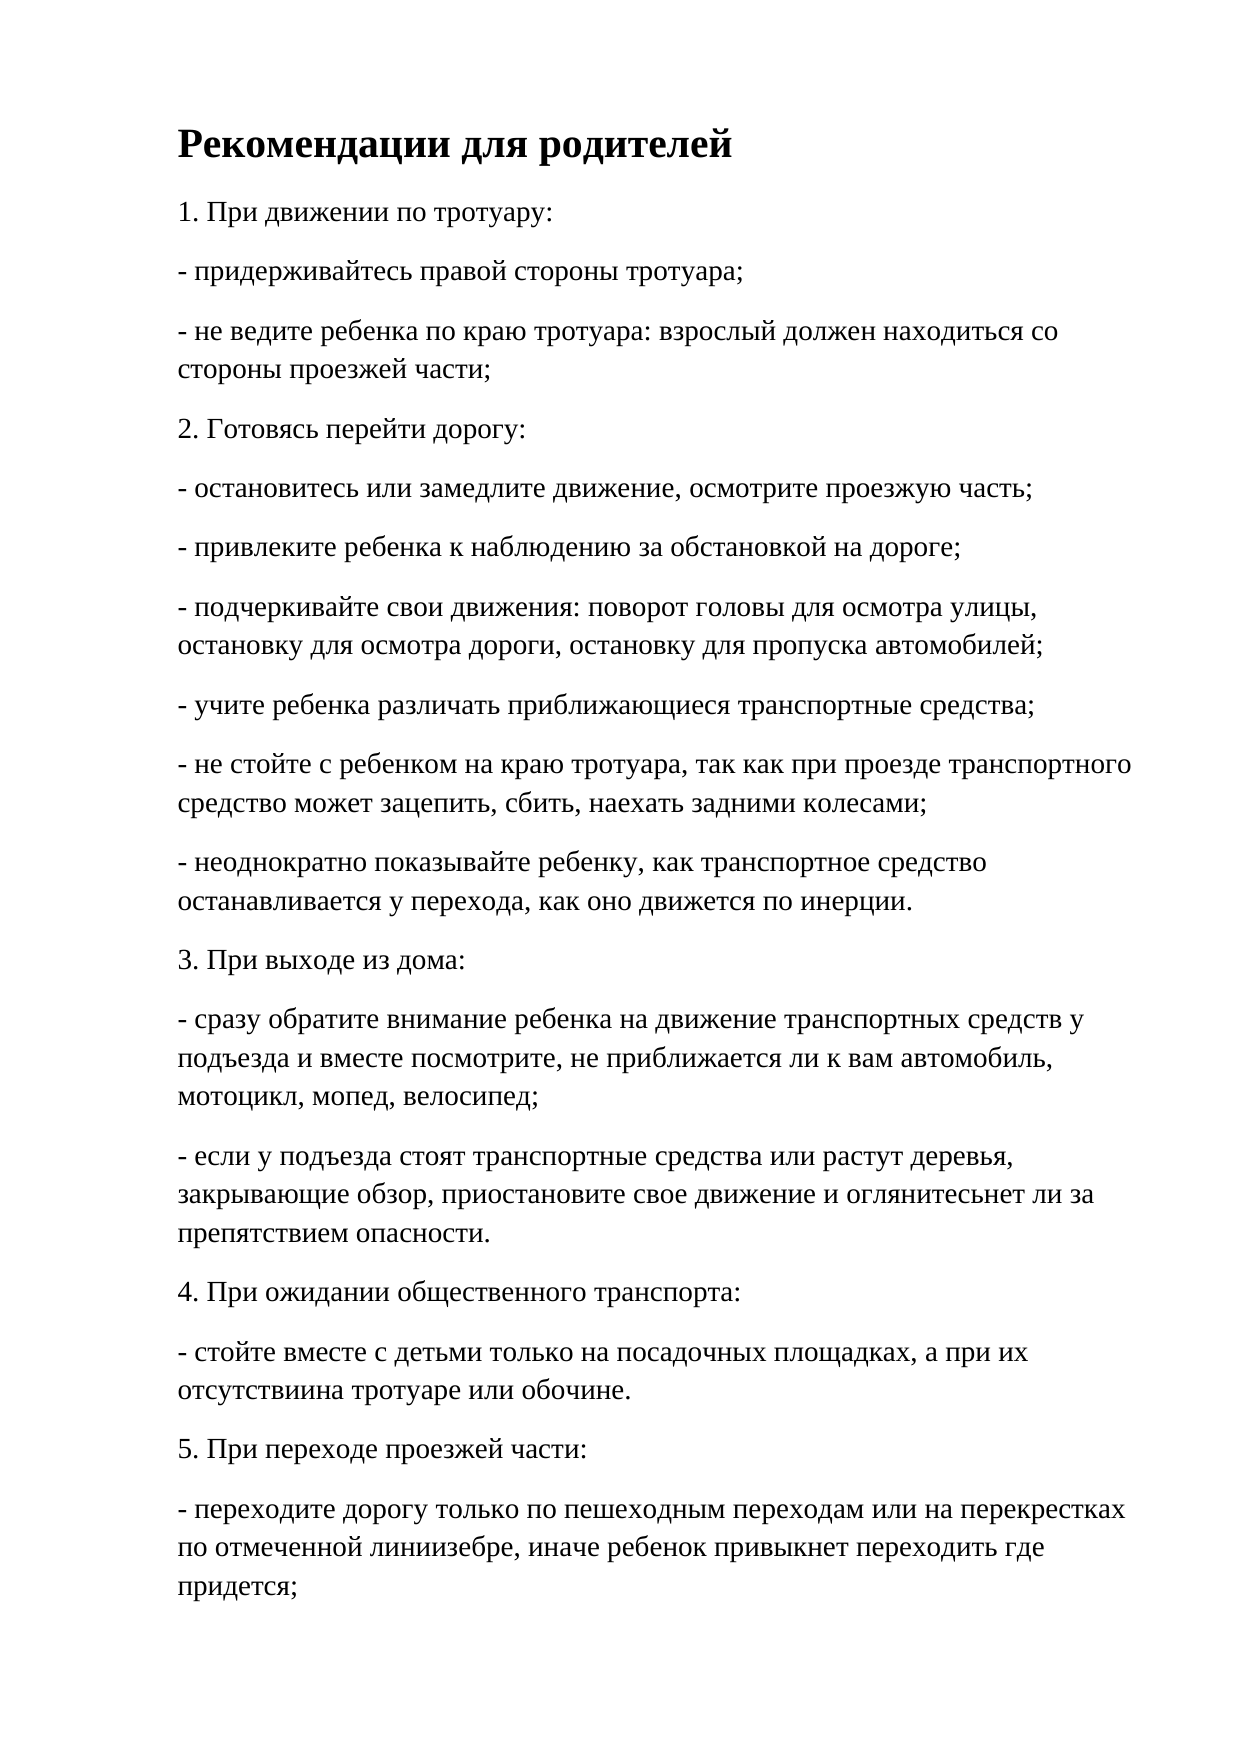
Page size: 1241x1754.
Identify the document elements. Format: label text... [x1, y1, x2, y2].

text - неоднократно показывайте ребенку, как транспортное средство останавливается у перехода, как оно движется по инерции. [177, 844, 1152, 916]
text 4. При ожидании общественного транспорта: [177, 1274, 1152, 1308]
text - не стойте с ребенком на краю тротуара, так как при проезде транспортного средство может зацепить, сбить, наехать задними колесами; [177, 746, 1152, 818]
text - если у подъезда стоят транспортные средства или растут деревья, закрывающие обзор, приостановите свое движение и оглянитесьнет ли за препятствием опасности. [177, 1138, 1152, 1248]
text 5. При переходе проезжей части: [177, 1432, 1152, 1465]
text 2. Готовясь перейти дорогу: [177, 411, 1152, 444]
text - не ведите ребенка по краю тротуара: взрослый должен находиться со стороны проезжей части; [177, 313, 1152, 385]
text - стойте вместе с детьми только на посадочных площадках, а при их отсутствиина тротуаре или обочине. [177, 1334, 1152, 1406]
text - остановитесь или замедлите движение, осмотрите проезжую часть; [177, 470, 1152, 504]
text - сразу обратите внимание ребенка на движение транспортных средств у подъезда и вместе посмотрите, не приближается ли к вам автомобиль, мотоцикл, мопед, велосипед; [177, 1001, 1152, 1112]
text - придерживайтесь правой стороны тротуара; [177, 253, 1152, 287]
text 3. При выходе из дома: [177, 942, 1152, 976]
text 1. При движении по тротуару: [177, 194, 1152, 228]
text Рекомендации для родителей [177, 118, 1152, 166]
text - подчеркивайте свои движения: поворот головы для осмотра улицы, остановку для осмотра дороги, остановку для пропуска автомобилей; [177, 589, 1152, 661]
text - учите ребенка различать приближающиеся транспортные средства; [177, 687, 1152, 720]
text - переходите дорогу только по пешеходным переходам или на перекрестках по отмеченной линиизебре, иначе ребенок привыкнет переходить где придется; [177, 1491, 1152, 1602]
text - привлеките ребенка к наблюдению за обстановкой на дороге; [177, 529, 1152, 563]
